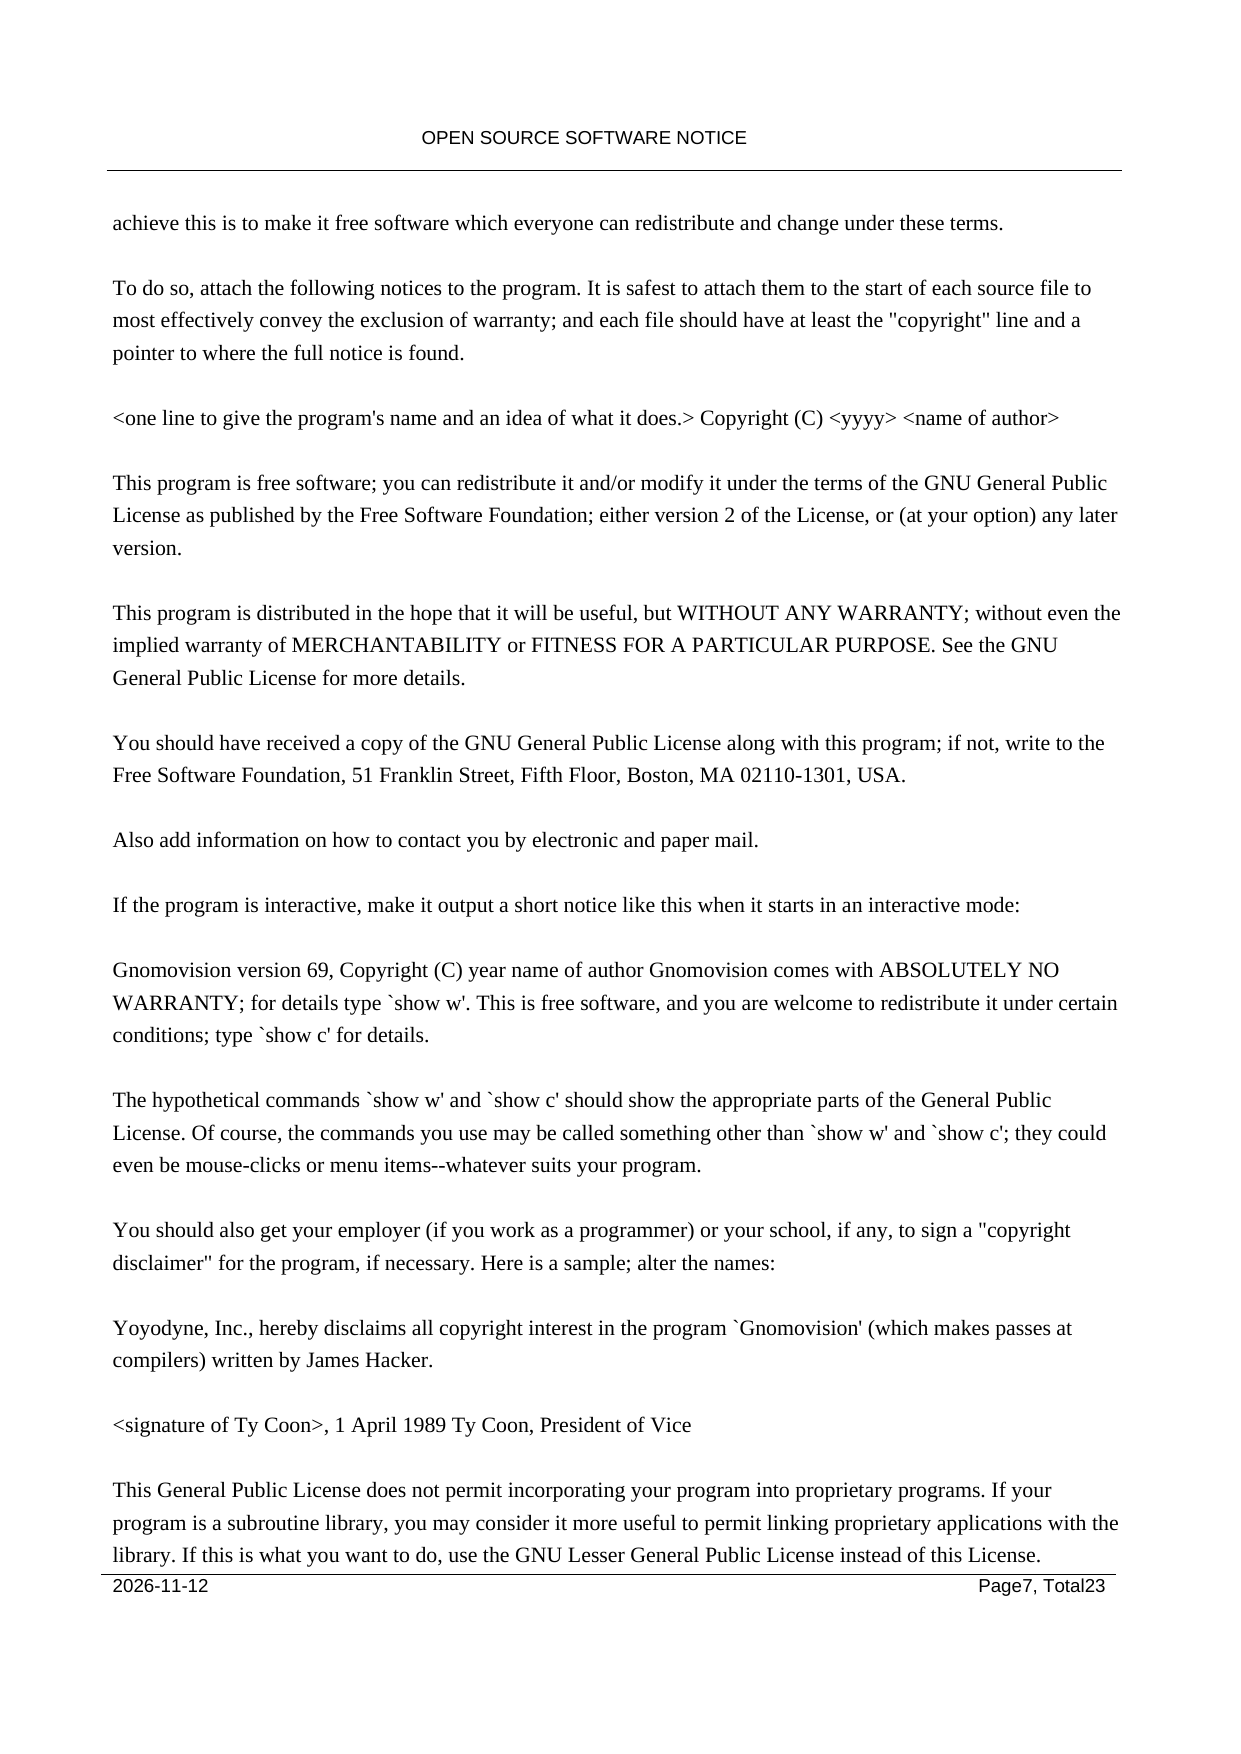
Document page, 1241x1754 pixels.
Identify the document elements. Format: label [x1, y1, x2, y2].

text [112, 206, 1128, 1571]
